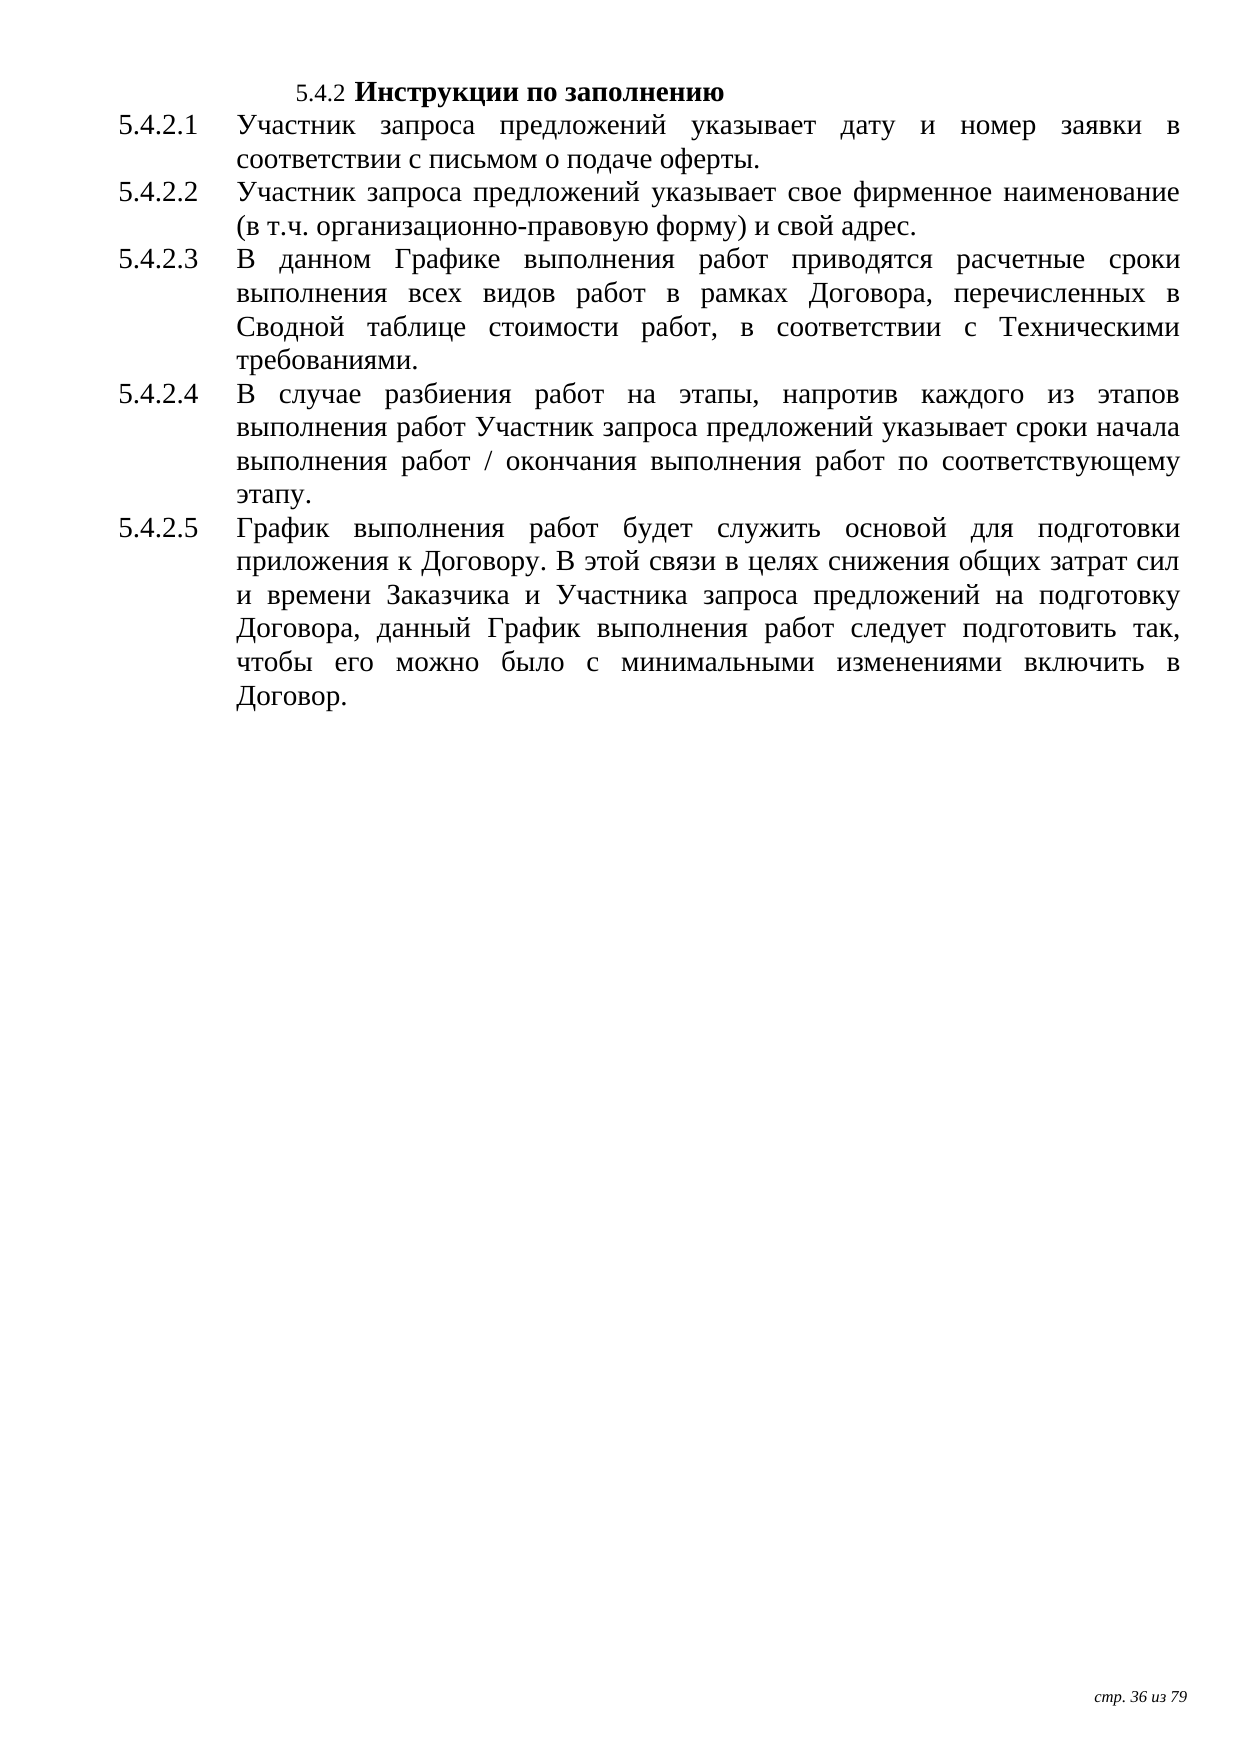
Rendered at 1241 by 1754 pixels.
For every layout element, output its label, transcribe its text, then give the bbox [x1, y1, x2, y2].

text Участник запроса предложений указывает дату и номер заявки в соответствии с письмом о подаче оферты. [118, 107, 1181, 174]
text Участник запроса предложений указывает свое фирменное наименование (в т.ч. организационно-правовую форму) и свой адрес. [118, 174, 1181, 242]
text Инструкции по заполнению [236, 74, 1181, 107]
text В случае разбиения работ на этапы, напротив каждого из этапов выполнения работ Участник запроса предложений указывает сроки начала выполнения работ / окончания выполнения работ по соответствующему этапу. [118, 376, 1181, 510]
text В данном Графике выполнения работ приводятся расчетные сроки выполнения всех видов работ в рамках Договора, перечисленных в Сводной таблице стоимости работ, в соответствии с Техническими требованиями. [118, 242, 1181, 376]
text График выполнения работ будет служить основой для подготовки приложения к Договору. В этой связи в целях снижения общих затрат сил и времени Заказчика и Участника запроса предложений на подготовку Договора, данный График выполнения работ следует подготовить так, чтобы его можно было с минимальными изменениями включить в Договор. [118, 510, 1181, 711]
